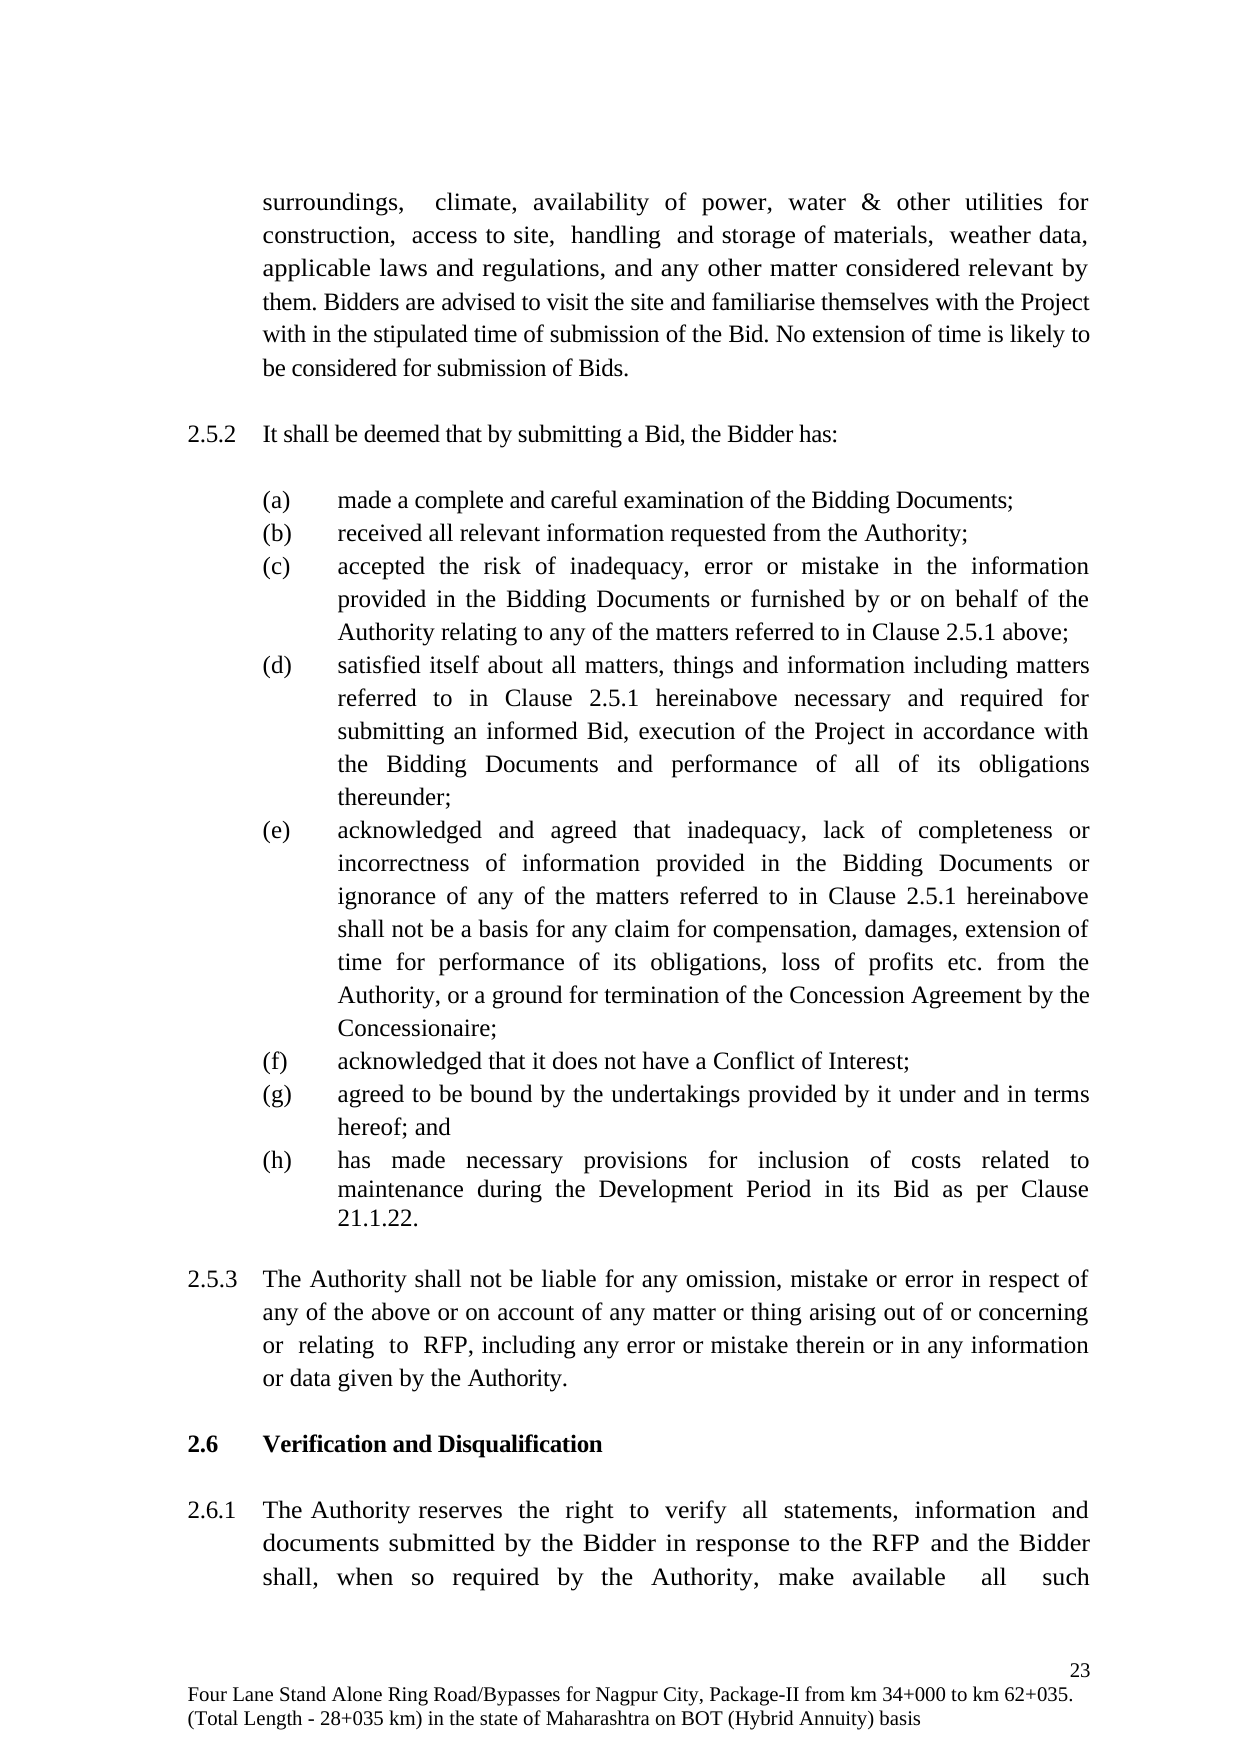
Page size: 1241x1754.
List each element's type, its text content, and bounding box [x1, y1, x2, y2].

list acknowledged that it does not have a Conflict of Interest; [262, 1046, 1090, 1075]
list received all relevant information requested from the Authority; [262, 518, 1090, 546]
list accepted the risk of inadequacy, error or mistake in the information provided in the Bidding Documents or furnished by or on behalf of the Authority relating to any of the matters referred to in Clause 2.5.1 above; [262, 551, 1090, 646]
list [187, 187, 1090, 381]
list Verification and Disqualification [187, 1429, 1090, 1458]
list satisfied itself about all matters, things and information including matters referred to in Clause 2.5.1 hereinabove necessary and required for submitting an informed Bid, execution of the Project in accordance with the Bidding Documents and performance of all of its obligations thereunder; [262, 650, 1090, 811]
list agreed to be bound by the undertakings provided by it under and in terms hereof; and [262, 1079, 1090, 1141]
list It shall be deemed that by submitting a Bid, the Bidder has: [187, 419, 1090, 447]
list made a complete and careful examination of the Bidding Documents; [262, 485, 1090, 513]
list acknowledged and agreed that inadequacy, lack of completeness or incorrectness of information provided in the Bidding Documents or ignorance of any of the matters referred to in Clause 2.5.1 hereinabove shall not be a basis for any claim for compensation, damages, extension of time for performance of its obligations, loss of profits etc. from the Authority, or a ground for termination of the Concession Agreement by the Concessionaire; [262, 815, 1090, 1042]
list The Authority shall not be liable for any omission, mistake or error in respect of any of the above or on account of any matter or thing arising out of or concerning or relating to RFP, including any error or mistake therein or in any information or data given by the Authority. [187, 1264, 1090, 1392]
list has made necessary provisions for inclusion of costs related to maintenance during the Development Period in its Bid as per Clause 21.1.22. [262, 1145, 1090, 1231]
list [187, 1496, 1090, 1590]
